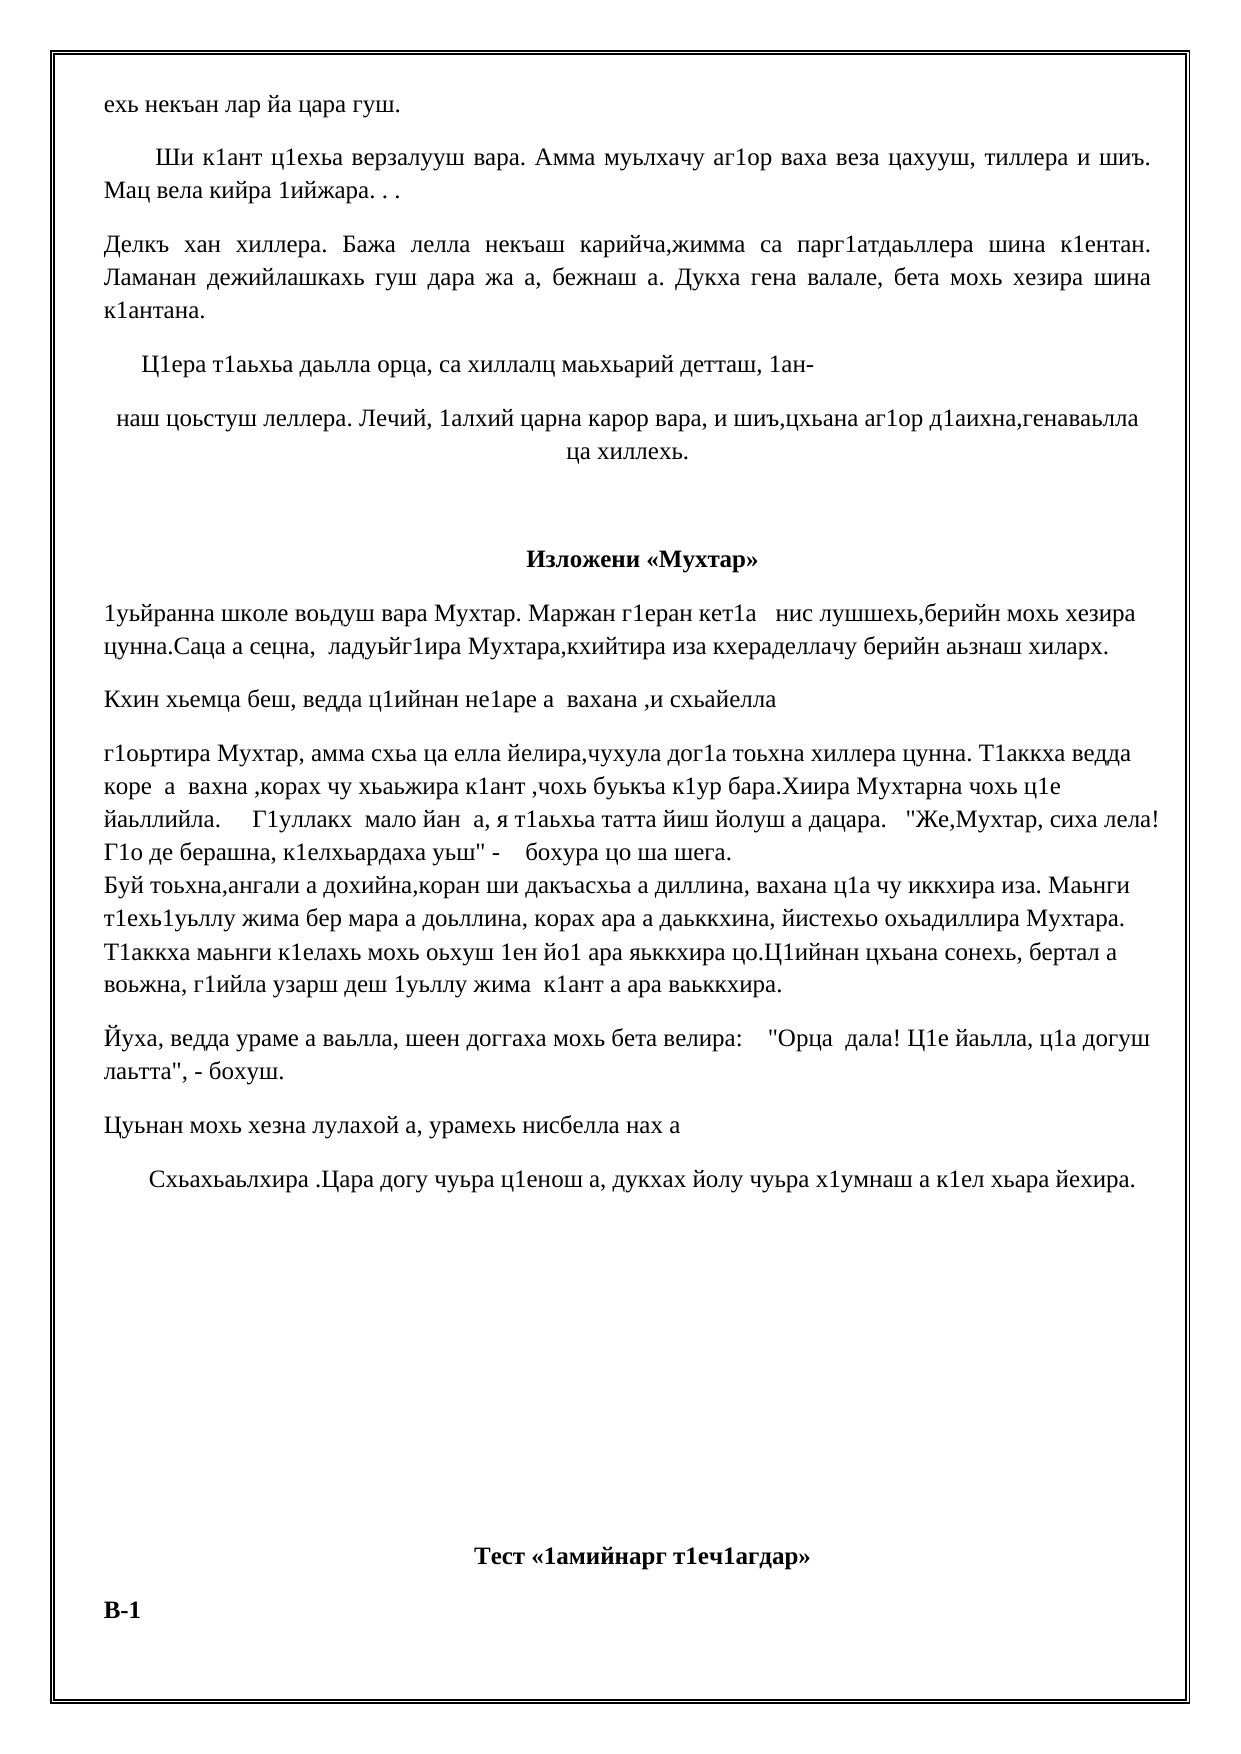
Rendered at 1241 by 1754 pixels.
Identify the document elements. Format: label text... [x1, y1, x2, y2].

text г1оьртира Мухтар, амма схьа ца елла йелира,чухула дог1а тоьхна хиллера цунна. Т1аккха ведда коре а вахна ,корах чу хьаьжира к1ант ,чохь буькъа к1ур бара.Хиира Мухтарна чохь ц1е йаьллийла. Г1уллакх мало йан а, я т1аьхьа татта йиш йолуш а дацара. "Же,Мухтар, сиха лела!Г1о де берашна, к1елхьардаха уьш" - бохура цо ша шега. Буй тоьхна,ангали а дохийна,коран ши дакъасхьа а диллина, вахана ц1а чу иккхира иза. Маьнги т1ехь1уьллу жима бер мара а доьллина, корах ара а даьккхина, йистехьо охьадиллира Мухтара. Т1аккха маьнги к1елахь мохь оьхуш 1ен йо1 ара яьккхира цо.Ц1ийнан цхьана сонехь, бертал а воьжна, г1ийла узарш деш 1уьллу жима к1ант а ара ваьккхира. [103, 738, 1181, 998]
text Тест «1амийнарг т1еч1агдар» [103, 1541, 1181, 1570]
text Йуха, ведда ураме а ваьлла, шеен доггаха мохь бета велира: "Орца дала! Ц1е йаьлла, ц1а догуш лаьтта", - бохуш. [103, 1023, 1181, 1085]
text Делкъ хан хиллера. Бажа лелла некъаш карийча,жимма са парг1атдаьллера шина к1ентан. Ламанан дежийлашкахь гуш дара жа а, бежнаш а. Дукха гена валале, бета мохь хезира шина к1антана. [103, 229, 1152, 324]
text наш цоьстуш леллера. Лечий, 1алхий царна карор вара, и шиъ,цхьана аг1ор д1аихна,генаваьлла ца хиллехь. [103, 403, 1152, 465]
text ехь некъан лар йа цара гуш. [103, 89, 1152, 117]
text Схьахьаьлхира .Цара догу чуьра ц1енош а, дукхах йолу чуьра х1умнаш а к1ел хьара йехира. [103, 1164, 1181, 1193]
text В-1 [103, 1595, 1152, 1624]
text Ц1ера т1аьхьа даьлла орца, са хиллалц маьхьарий детташ, 1ан- [103, 349, 1152, 378]
text Изложени «Мухтар» [103, 544, 1181, 573]
text Ши к1ант ц1ехьа верзалууш вара. Амма муьлхачу аг1ор ваха веза цахууш, тиллера и шиъ. Мац вела кийра 1ийжара. . . [103, 142, 1152, 204]
text Цуьнан мохь хезна лулахой а, урамехь нисбелла нах а [103, 1110, 1181, 1139]
text 1уьйранна школе воьдуш вара Мухтар. Маржан г1еран кет1а нис лушшехь,берийн мохь хезира цунна.Саца а сецна, ладуьйг1ира Мухтара,кхийтира иза кхераделлачу берийн аьзнаш хиларх. [103, 598, 1181, 659]
text Кхин хьемца беш, ведда ц1ийнан не1аре а вахана ,и схьайелла [103, 684, 1181, 713]
